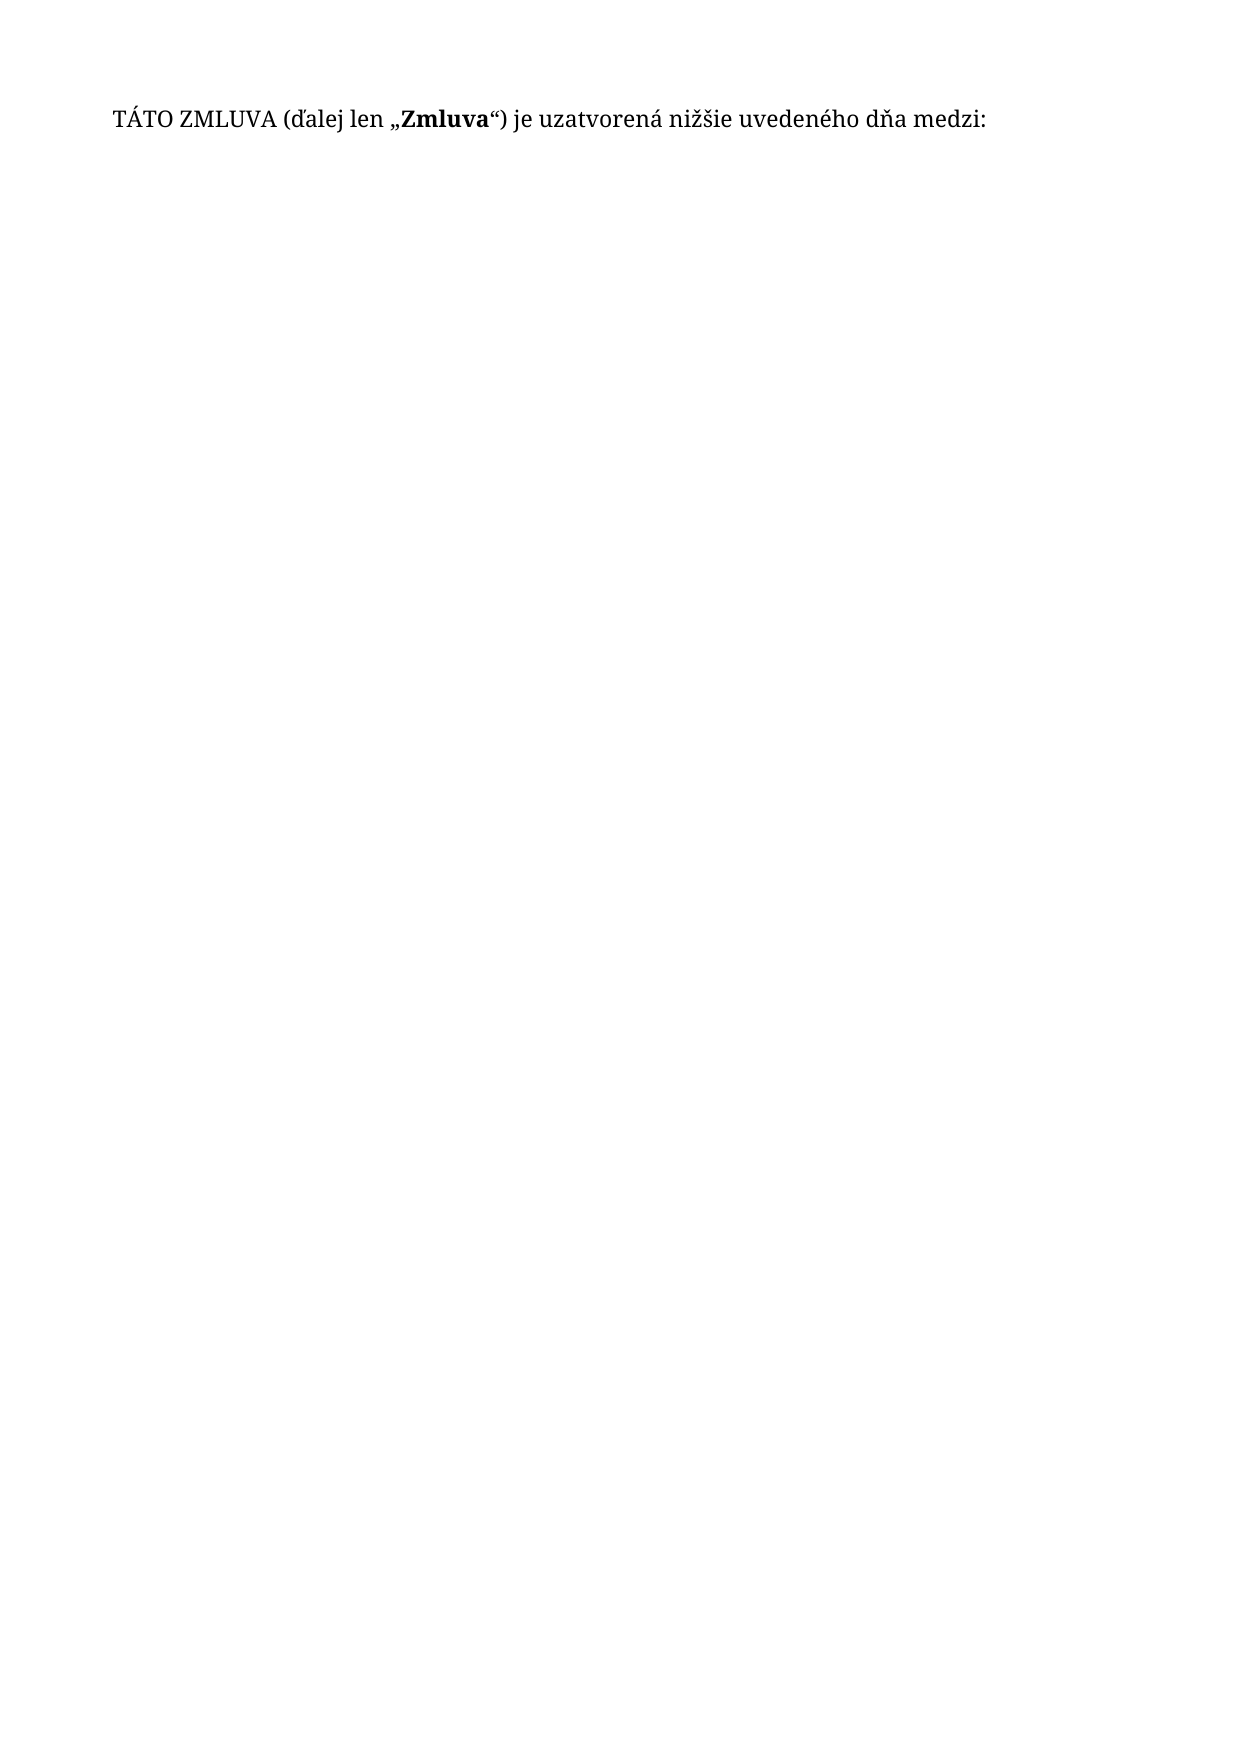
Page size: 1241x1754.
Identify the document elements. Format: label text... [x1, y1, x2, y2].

text TÁTO ZMLUVA (ďalej len „Zmluva“) je uzatvorená nižšie uvedeného dňa medzi: [112, 103, 1128, 135]
